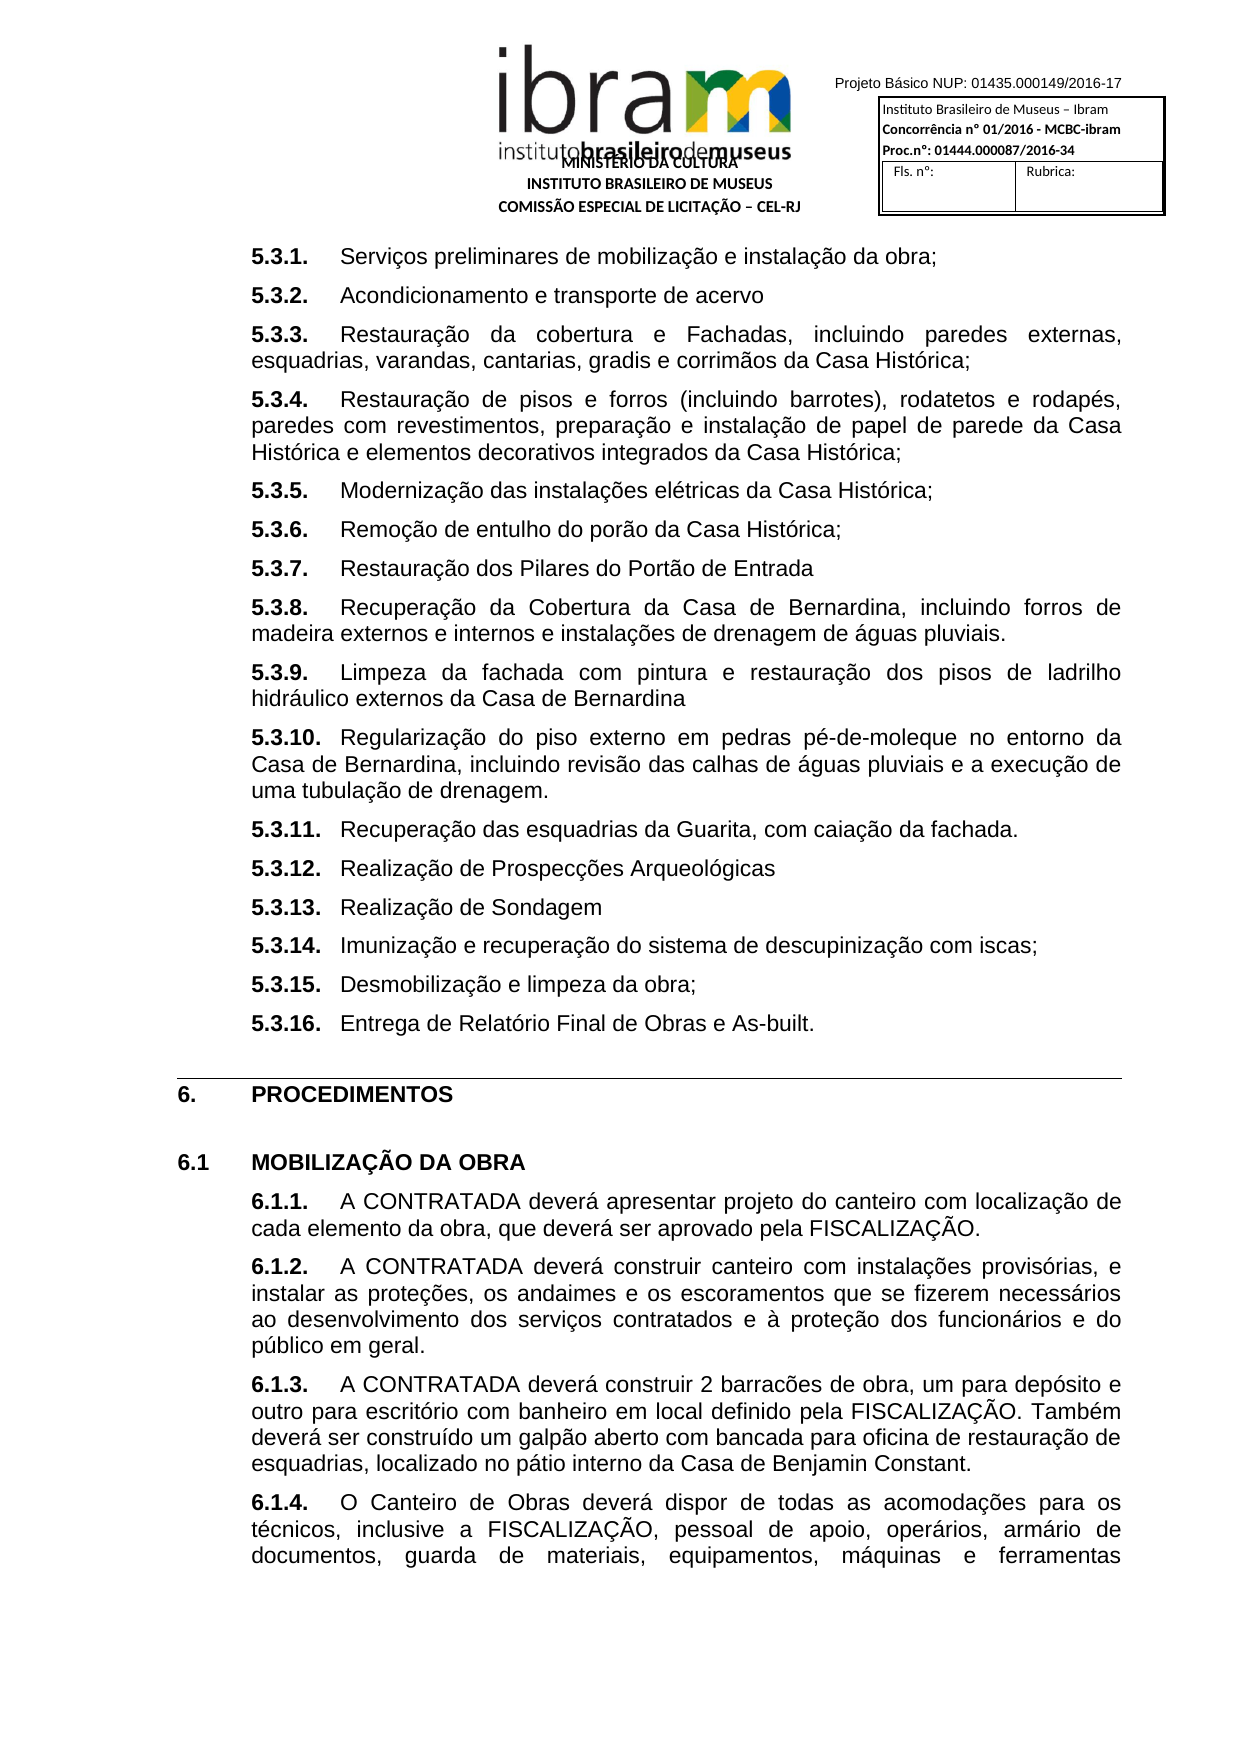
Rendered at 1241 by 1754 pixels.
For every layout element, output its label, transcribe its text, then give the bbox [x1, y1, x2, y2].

text Realização de Prospecções Arqueológicas [251, 855, 1122, 881]
text A CONTRATADA deverá apresentar projeto do canteiro com localização de cada elemento da obra, que deverá ser aprovado pela FISCALIZAÇÃO. [251, 1188, 1122, 1241]
text Entrega de Relatório Final de Obras e As-built. [251, 1010, 1122, 1036]
text Desmobilização e limpeza da obra; [251, 971, 1122, 998]
text Serviços preliminares de mobilização e instalação da obra; [251, 243, 1122, 269]
picture [493, 41, 792, 161]
text A CONTRATADA deverá construir 2 barracões de obra, um para depósito e outro para escritório com banheiro em local definido pela FISCALIZAÇÃO. Também deverá ser construído um galpão aberto com bancada para oficina de restauração de esquadrias, localizado no pátio interno da Casa de Benjamin Constant. [251, 1371, 1122, 1477]
text Recuperação das esquadrias da Guarita, com caiação da fachada. [251, 816, 1122, 842]
text Realização de Sondagem [251, 893, 1122, 920]
text Remoção de entulho do porão da Casa Histórica; [251, 516, 1122, 542]
text Restauração dos Pilares do Portão de Entrada [251, 555, 1122, 581]
text Restauração da cobertura e Fachadas, incluindo paredes externas, esquadrias, varandas, cantarias, gradis e corrimãos da Casa Histórica; [251, 321, 1122, 373]
text Imunização e recuperação do sistema de descupinização com iscas; [251, 932, 1122, 959]
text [251, 1489, 1122, 1568]
text Regularização do piso externo em pedras pé-de-moleque no entorno da Casa de Bernardina, incluindo revisão das calhas de águas pluviais e a execução de uma tubulação de drenagem. [251, 724, 1122, 803]
text Acondicionamento e transporte de acervo [251, 282, 1122, 308]
text A CONTRATADA deverá construir canteiro com instalações provisórias, e instalar as proteções, os andaimes e os escoramentos que se fizerem necessários ao desenvolvimento dos serviços contratados e à proteção dos funcionários e do público em geral. [251, 1253, 1122, 1359]
text Modernização das instalações elétricas da Casa Histórica; [251, 477, 1122, 504]
text Recuperação da Cobertura da Casa de Bernardina, incluindo forros de madeira externos e internos e instalações de drenagem de águas pluviais. [251, 594, 1122, 647]
text Restauração de pisos e forros (incluindo barrotes), rodatetos e rodapés, paredes com revestimentos, preparação e instalação de papel de parede da Casa Histórica e elementos decorativos integrados da Casa Histórica; [251, 386, 1122, 465]
text PROCEDIMENTOS [177, 1079, 1122, 1108]
text MOBILIZAÇÃO DA OBRA [177, 1149, 1122, 1176]
text Limpeza da fachada com pintura e restauração dos pisos de ladrilho hidráulico externos da Casa de Bernardina [251, 659, 1122, 712]
